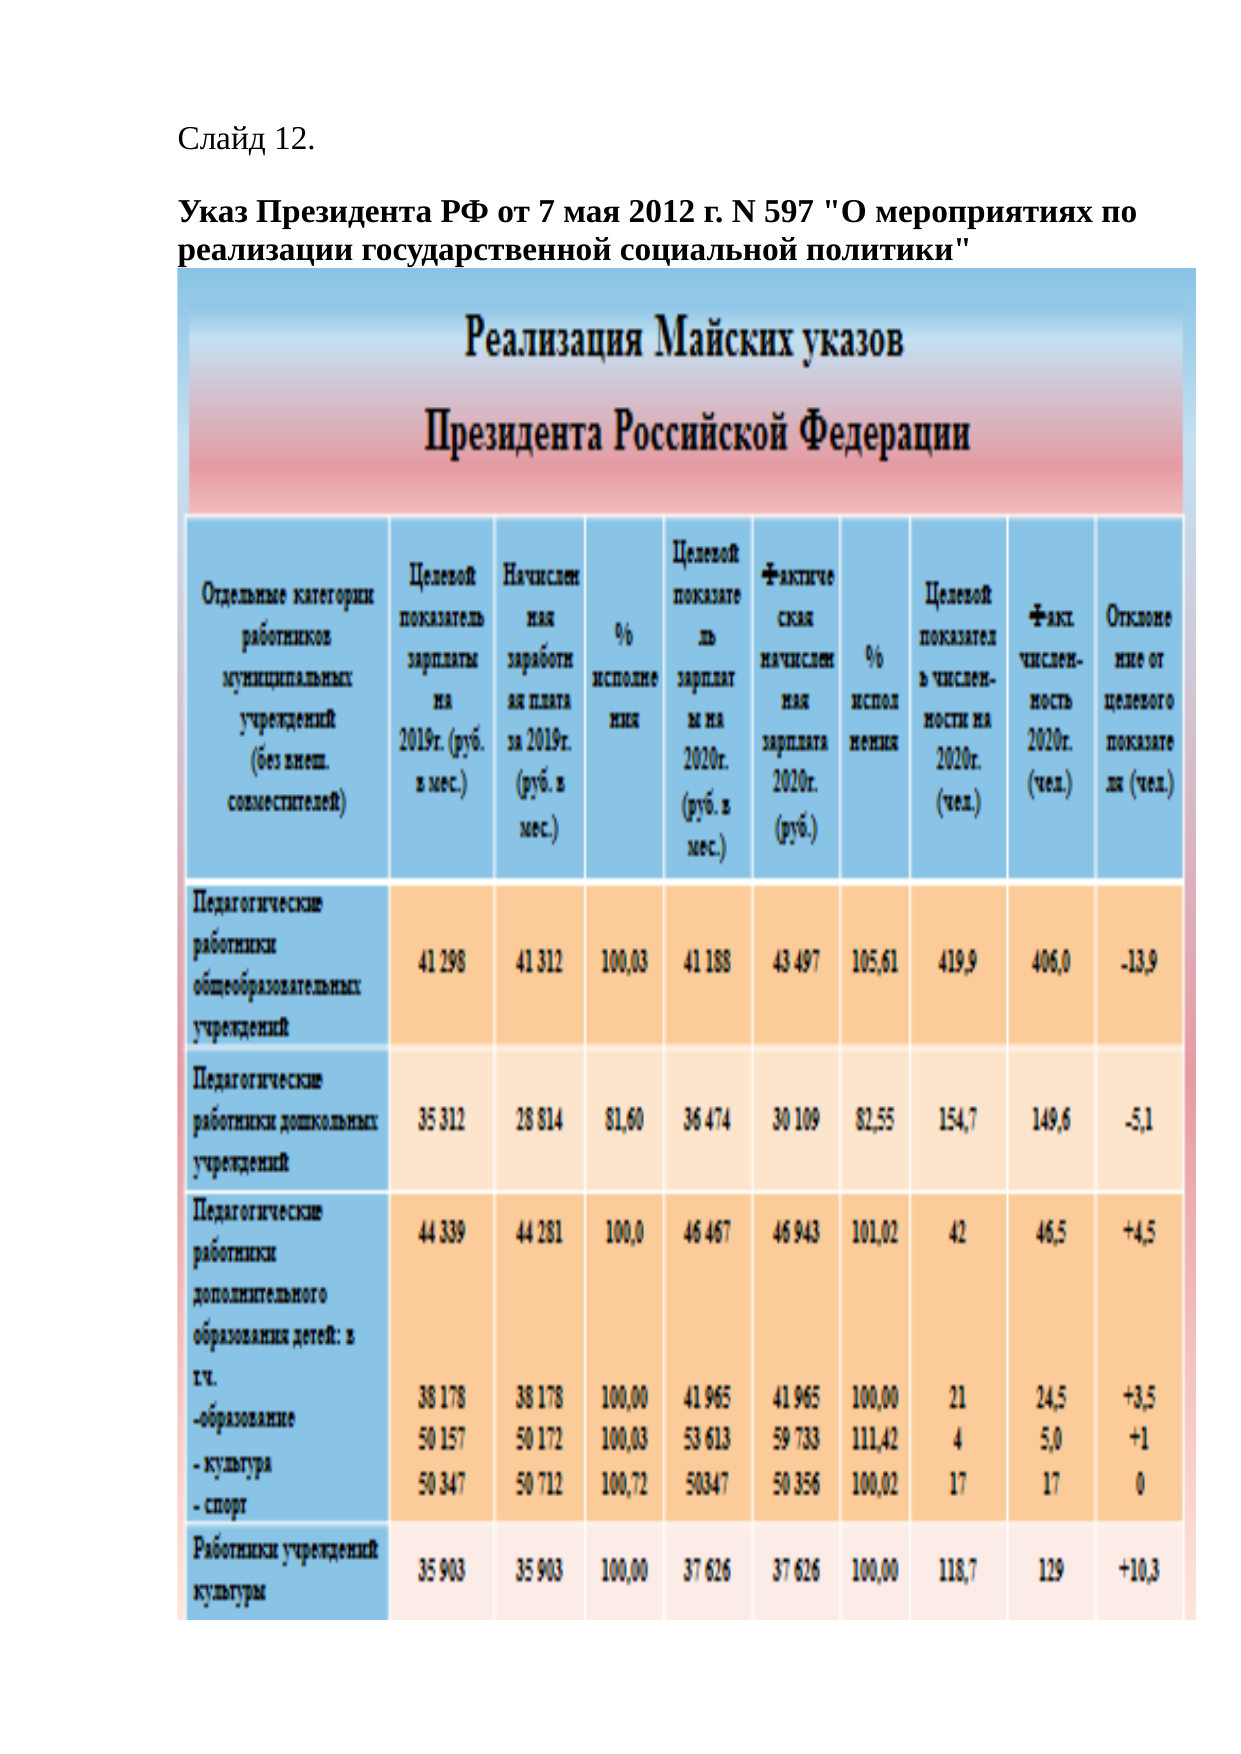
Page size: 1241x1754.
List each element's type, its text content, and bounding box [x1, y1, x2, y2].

text Указ Президента РФ от 7 мая 2012 г. N 597 "О мероприятиях по реализации государственной социальной политики" [177, 191, 1152, 268]
text Слайд 12. [177, 118, 1152, 156]
picture [177, 268, 1196, 1620]
